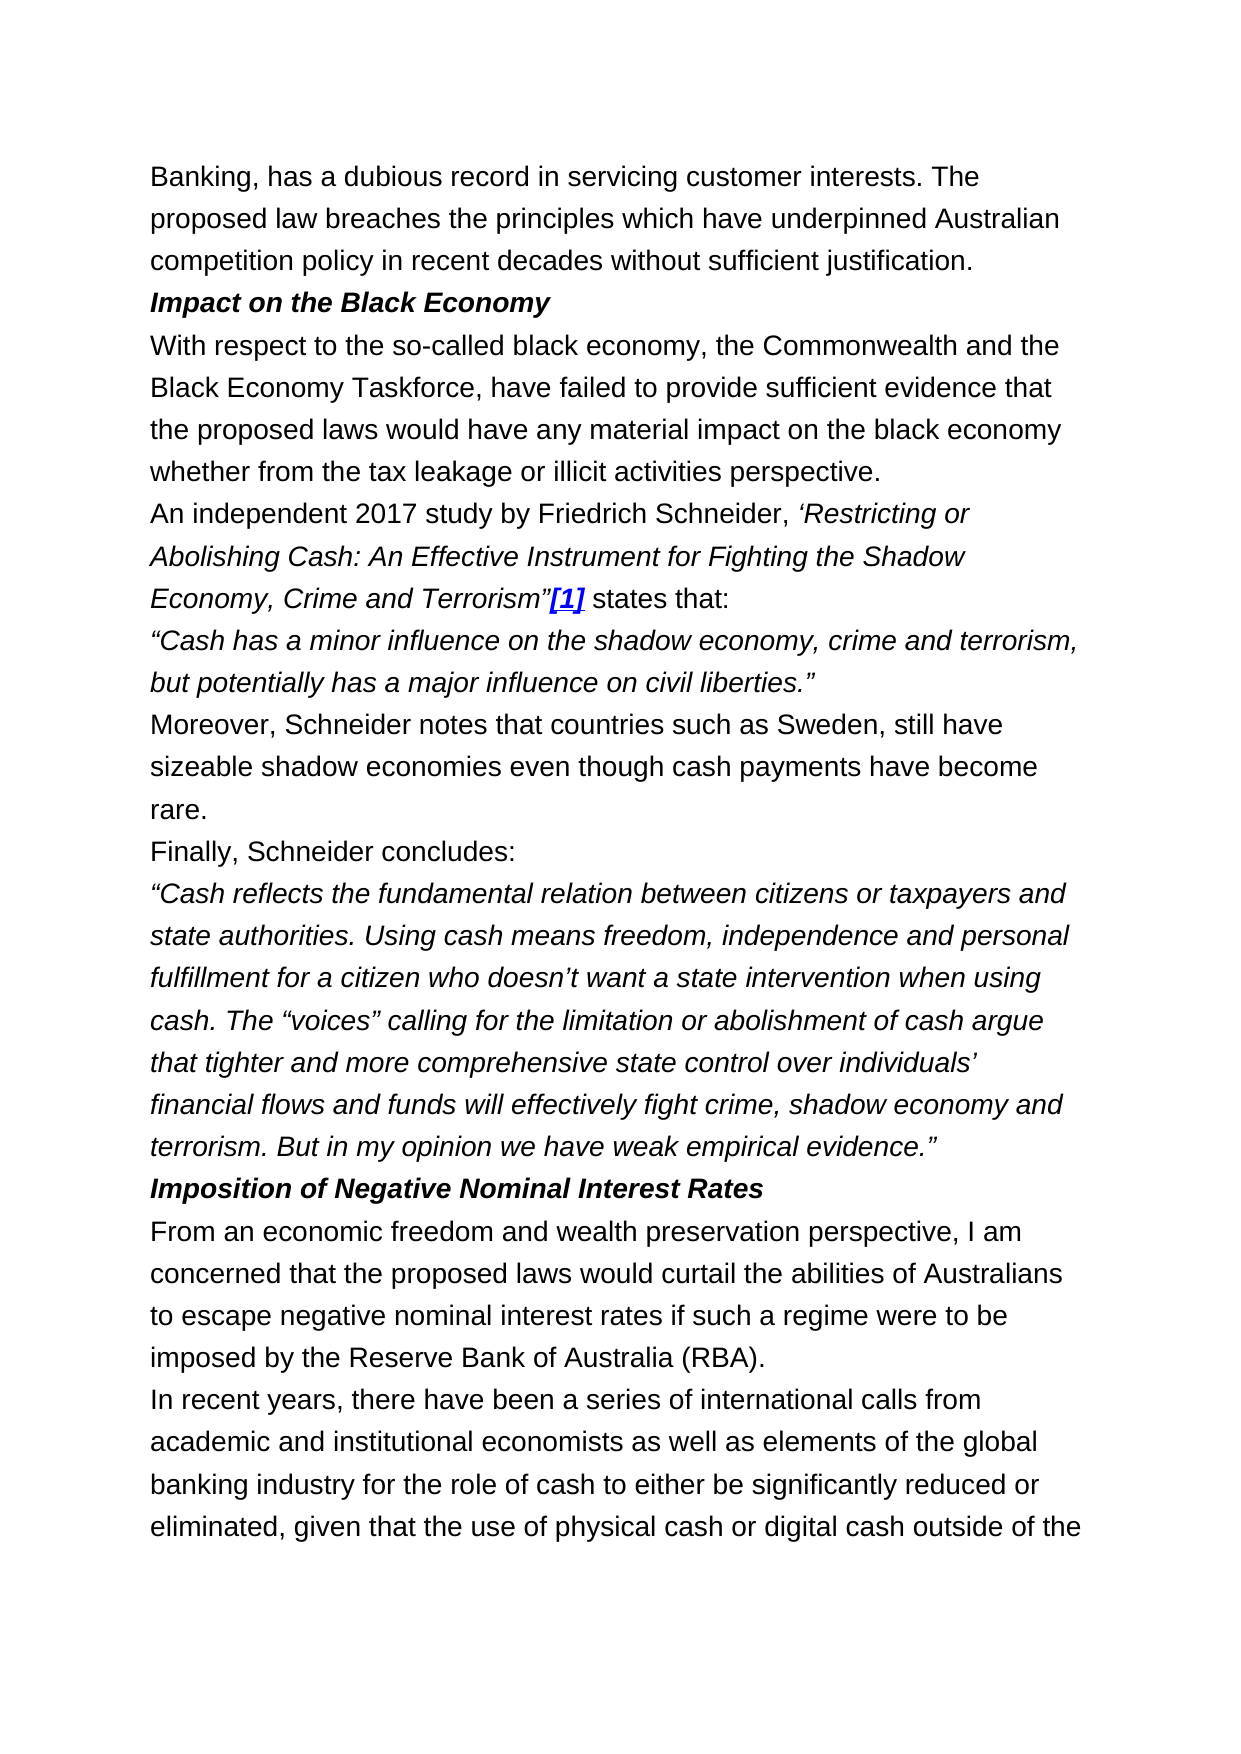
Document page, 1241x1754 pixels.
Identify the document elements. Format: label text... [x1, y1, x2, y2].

text Imposition of Negative Nominal Interest Rates [150, 1162, 1090, 1205]
text An independent 2017 study by Friedrich Schneider, ‘Restricting or Abolishing Cash: An Effective Instrument for Fighting the Shadow Economy, Crime and Terrorism”[1] states that: [150, 487, 1090, 614]
text With respect to the so-called black economy, the Commonwealth and the Black Economy Taskforce, have failed to provide sufficient evidence that the proposed laws would have any material impact on the black economy whether from the tax leakage or illicit activities perspective. [150, 319, 1090, 487]
text Finally, Schneider concludes: [150, 825, 1090, 867]
text From an economic freedom and wealth preservation perspective, I am concerned that the proposed laws would curtail the abilities of Australians to escape negative nominal interest rates if such a regime were to be imposed by the Reserve Bank of Australia (RBA). [150, 1205, 1090, 1373]
text “Cash has a minor influence on the shadow economy, crime and terrorism, but potentially has a major influence on civil liberties.” [150, 614, 1090, 698]
text Impact on the Black Economy [150, 277, 1090, 319]
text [150, 1373, 1090, 1542]
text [150, 150, 1090, 277]
text Moreover, Schneider notes that countries such as Sweden, still have sizeable shadow economies even though cash payments have become rare. [150, 698, 1090, 825]
text “Cash reflects the fundamental relation between citizens or taxpayers and state authorities. Using cash means freedom, independence and personal fulfillment for a citizen who doesn’t want a state intervention when using cash. The “voices” calling for the limitation or abolishment of cash argue that tighter and more comprehensive state control over individuals’ financial flows and funds will effectively fight crime, shadow economy and terrorism. But in my opinion we have weak empirical evidence.” [150, 867, 1090, 1162]
